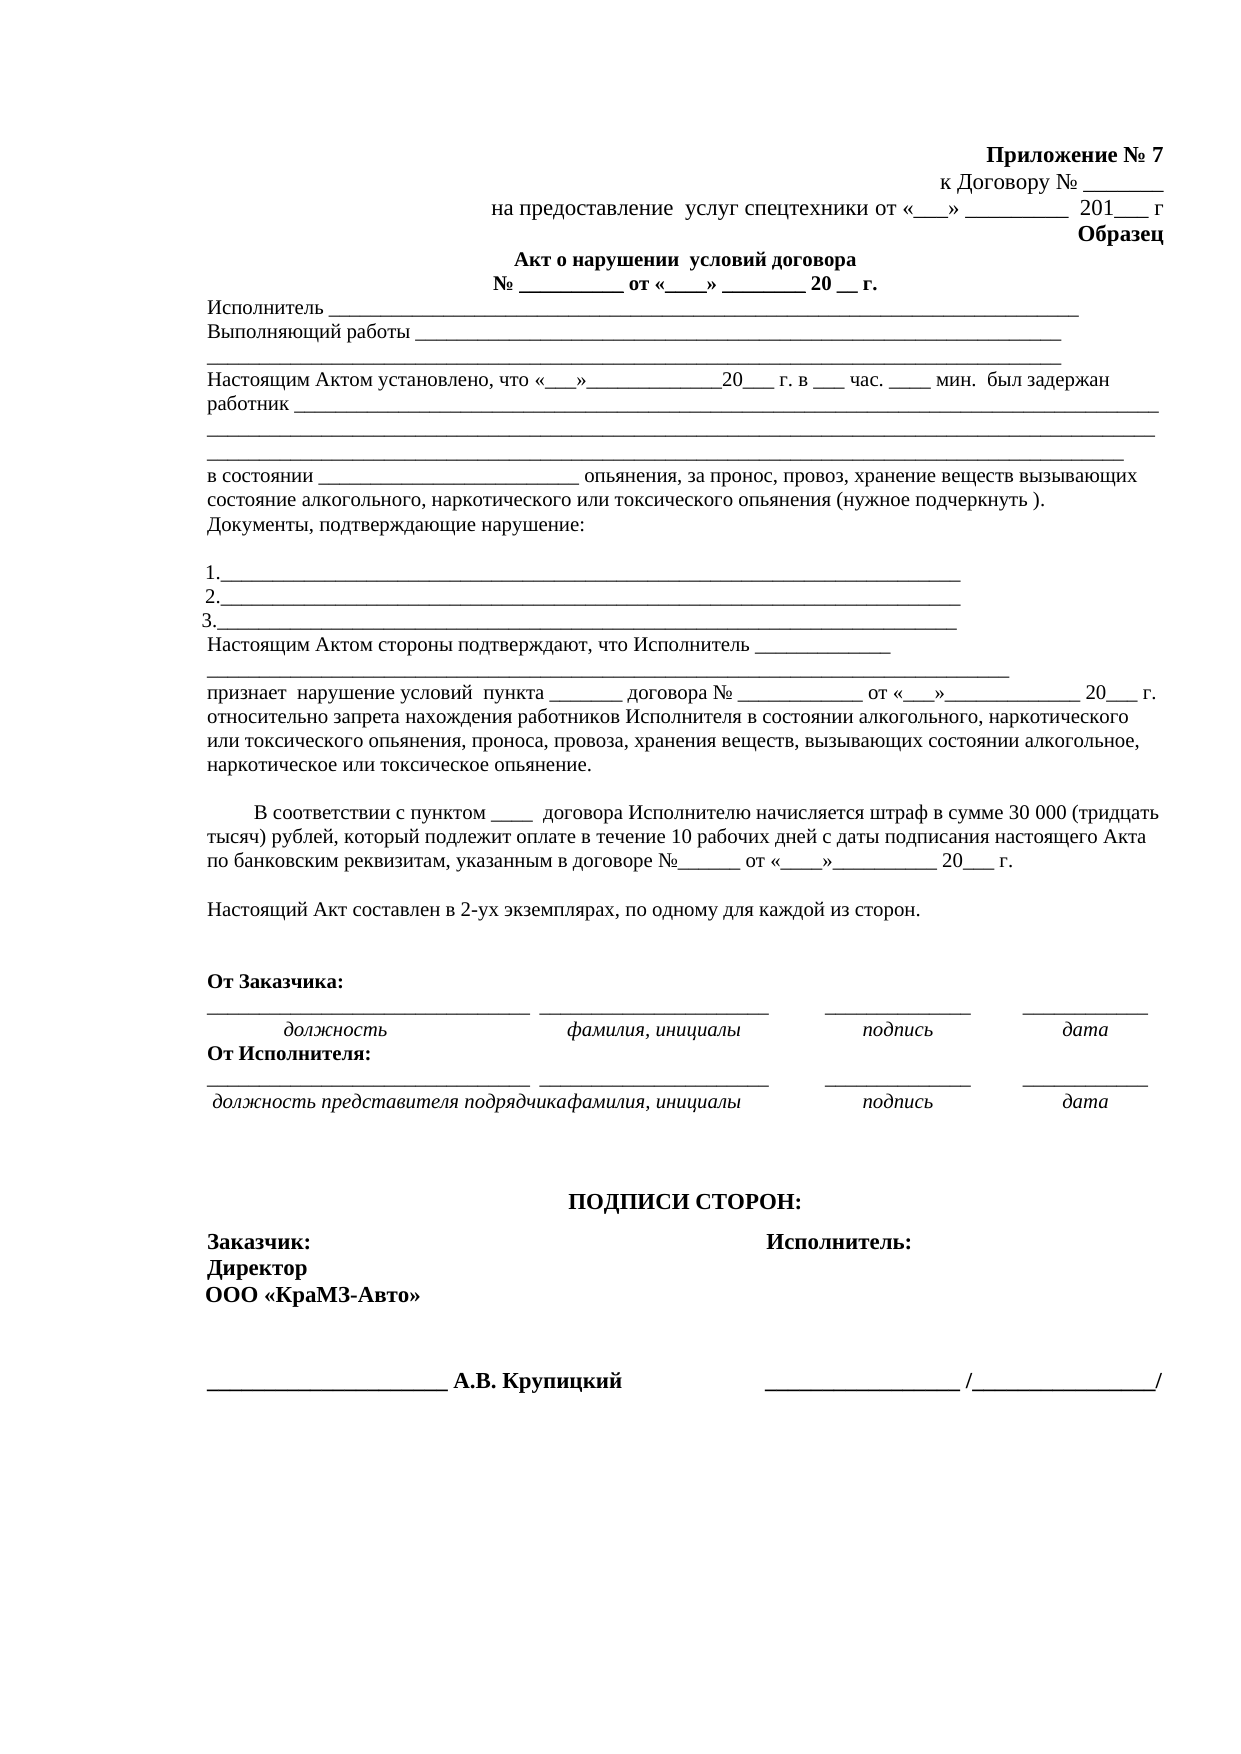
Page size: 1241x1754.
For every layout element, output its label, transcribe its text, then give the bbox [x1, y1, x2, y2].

text От Исполнителя: [148, 1041, 1163, 1065]
list 2._______________________________________________________________________ [148, 584, 1163, 608]
text Выполняющий работы ______________________________________________________________ [148, 319, 1163, 343]
text должность фамилия, инициалы подпись дата [148, 1017, 1163, 1041]
text _____________________ А.В. Крупицкий _________________ /________________/ [148, 1367, 1203, 1393]
text ПОДПИСИ СТОРОН: [148, 1188, 1163, 1215]
text Образец [148, 220, 1163, 247]
text или токсического опьянения, проноса, провоза, хранения веществ, вызывающих состоянии алкогольное, [148, 728, 1163, 752]
text ________________________________________________________________________________________ [148, 439, 1163, 463]
text состояние алкогольного, наркотического или токсического опьянения (нужное подчеркнуть ). [148, 487, 1163, 511]
list 1._______________________________________________________________________ [148, 559, 1163, 584]
text _______________________________ ______________________ ______________ ____________ [148, 993, 1163, 1017]
text ___________________________________________________________________________________________ [148, 415, 1163, 439]
text _______________________________ ______________________ ______________ ____________ [148, 1065, 1163, 1089]
text Настоящим Актом установлено, что «___»_____________20___ г. в ___ час. ____ мин. был задержан [148, 367, 1163, 391]
text Акт о нарушении условий договора [148, 247, 1163, 271]
text к Договору № _______ [148, 168, 1163, 194]
text работник ___________________________________________________________________________________ [148, 391, 1163, 415]
text на предоставление услуг спецтехники от «___» _________ 201___ г [148, 194, 1163, 220]
text В соответствии с пунктом ____ договора Исполнителю начисляется штраф в сумме 30 000 (тридцать [148, 800, 1163, 824]
text Директор [148, 1254, 1163, 1281]
text _____________________________________________________________________________ [148, 656, 1163, 680]
text Приложение № 7 [148, 141, 1163, 168]
text должность представителя подрядчика фамилия, инициалы подпись дата [148, 1089, 1163, 1113]
list 3._______________________________________________________________________ [196, 608, 1163, 632]
text Заказчик: Исполнитель: [148, 1228, 1163, 1254]
text ООО «КраМЗ-Авто» [148, 1281, 1163, 1307]
text признает нарушение условий пункта _______ договора № ____________ от «___»_____________ 20___ г. [148, 680, 1163, 704]
text наркотическое или токсическое опьянение. [148, 752, 1163, 776]
text Настоящим Актом стороны подтверждают, что Исполнитель _____________ [148, 632, 1163, 656]
text __________________________________________________________________________________ [148, 343, 1163, 367]
text Настоящий Акт составлен в 2-ух экземплярах, по одному для каждой из сторон. [148, 896, 1163, 921]
text Документы, подтверждающие нарушение: [148, 511, 1163, 536]
text в состоянии _________________________ опьянения, за пронос, провоз, хранение веществ вызывающих [148, 463, 1163, 487]
text № __________ от «____» ________ 20 __ г. [148, 271, 1163, 295]
text Исполнитель ________________________________________________________________________ [148, 295, 1163, 319]
text по банковским реквизитам, указанным в договоре №______ от «____»__________ 20___ г. [148, 848, 1163, 872]
text От Заказчика: [148, 969, 1163, 993]
text относительно запрета нахождения работников Исполнителя в состоянии алкогольного, наркотического [148, 704, 1163, 728]
text тысяч) рублей, который подлежит оплате в течение 10 рабочих дней с даты подписания настоящего Акта [148, 824, 1163, 848]
